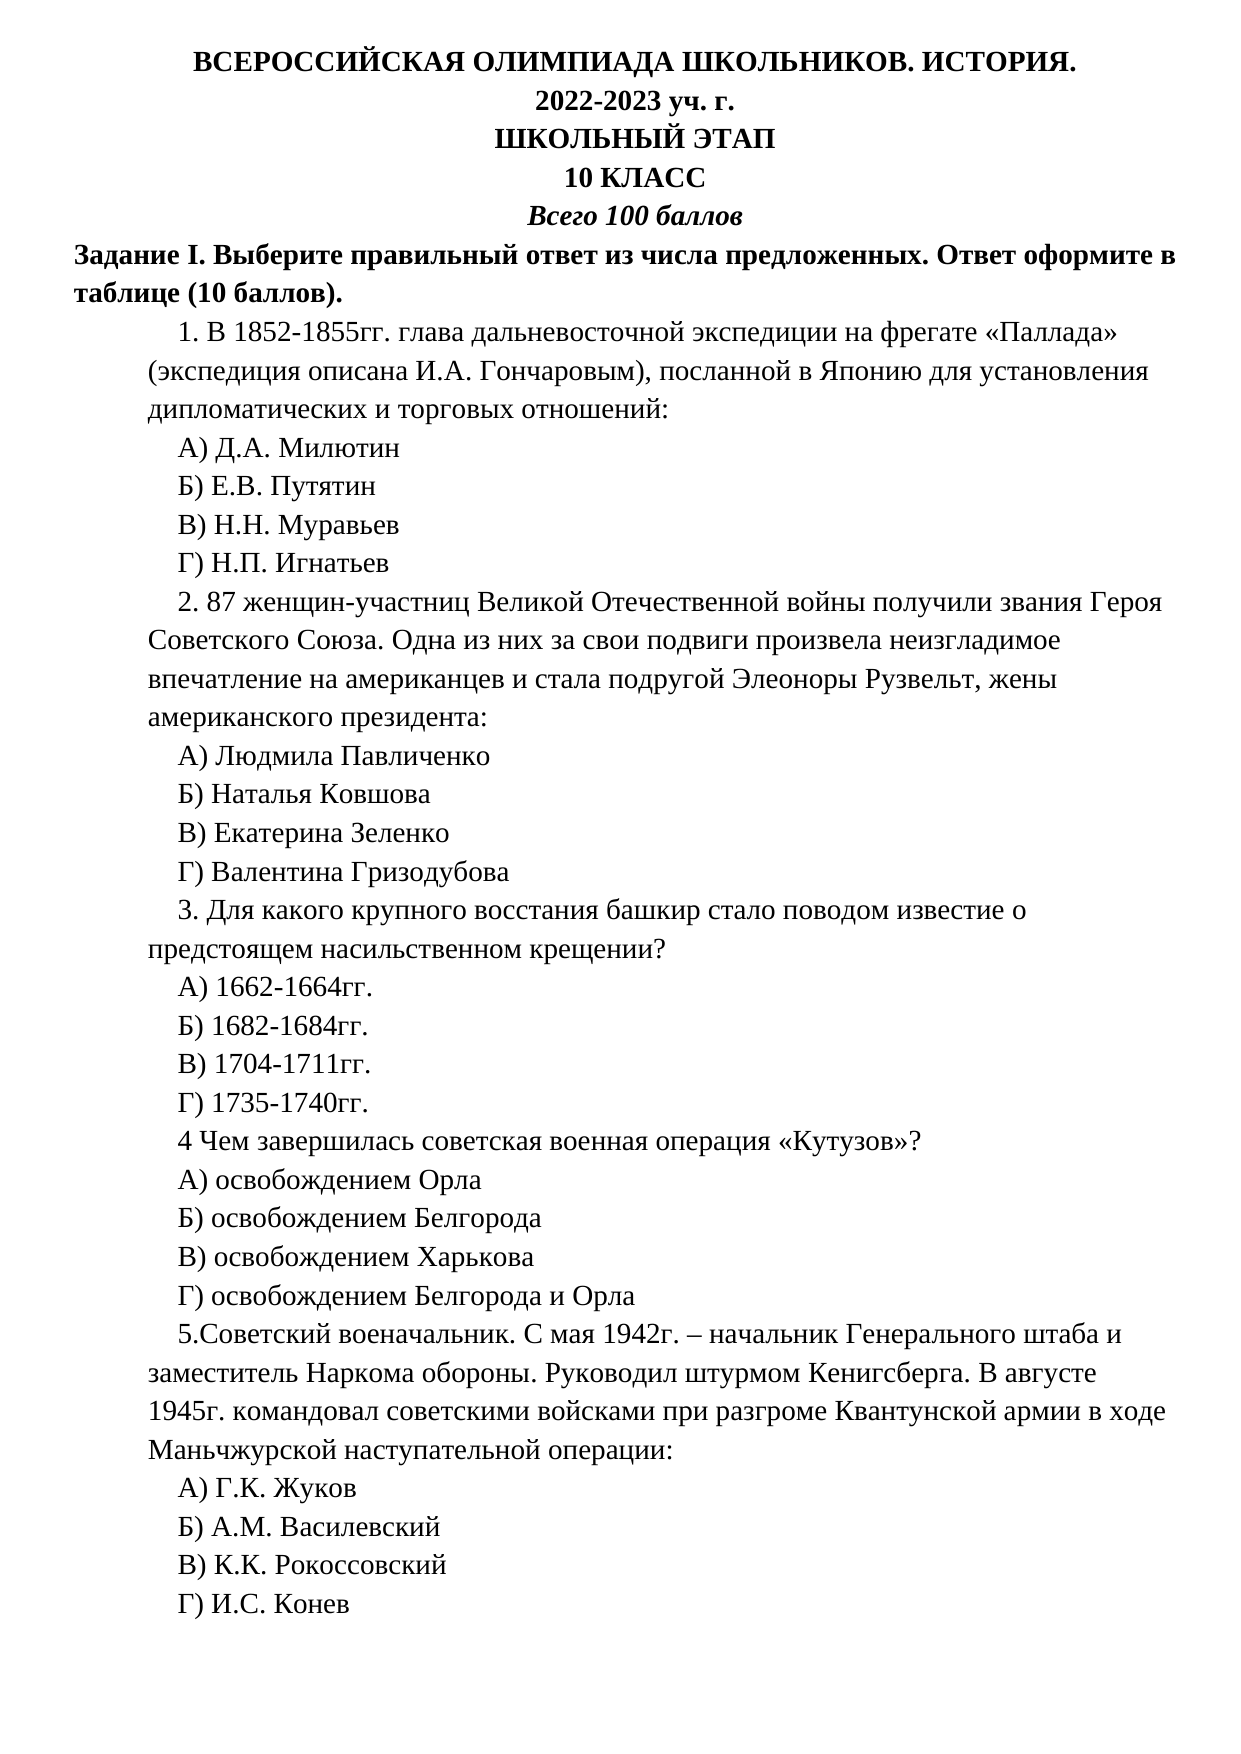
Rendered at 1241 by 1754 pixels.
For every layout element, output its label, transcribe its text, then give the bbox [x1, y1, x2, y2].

list 4 Чем завершилась советская военная операция «Кутузов»? [148, 1123, 1181, 1157]
list Б) 1682-1684гг. [148, 1008, 1181, 1041]
list В) Екатерина Зеленко [148, 815, 1181, 849]
text ШКОЛЬНЫЙ ЭТАП [88, 121, 1181, 155]
list 2. 87 женщин-участниц Великой Отечественной войны получили звания Героя Советского Союза. Одна из них за свои подвиги произвела неизгладимое впечатление на американцев и стала подругой Элеоноры Рузвельт, жены американского президента: [148, 584, 1181, 733]
text ВСЕРОССИЙСКАЯ ОЛИМПИАДА ШКОЛЬНИКОВ. ИСТОРИЯ. [88, 44, 1181, 78]
list Б) Е.В. Путятин [148, 468, 1181, 502]
list В) 1704-1711гг. [148, 1046, 1181, 1080]
list Г) освобождением Белгорода и Орла [148, 1278, 1181, 1311]
list Б) освобождением Белгорода [148, 1201, 1181, 1234]
list 3. Для какого крупного восстания башкир стало поводом известие о предстоящем насильственном крещении? [148, 892, 1181, 964]
list В) освобождением Харькова [148, 1239, 1181, 1273]
text 10 КЛАСС [88, 160, 1181, 193]
list Б) А.М. Василевский [148, 1509, 1181, 1542]
list 1. В 1852-1855гг. глава дальневосточной экспедиции на фрегате «Паллада» (экспедиция описана И.А. Гончаровым), посланной в Японию для установления дипломатических и торговых отношений: [148, 314, 1181, 425]
text Всего 100 баллов [88, 198, 1181, 232]
list В) Н.Н. Муравьев [148, 507, 1181, 540]
list А) Г.К. Жуков [148, 1470, 1181, 1504]
list Г) 1735-1740гг. [148, 1085, 1181, 1118]
list А) Д.А. Милютин [148, 430, 1181, 463]
text 2022-2023 уч. г. [88, 83, 1181, 116]
list В) К.К. Рокоссовский [148, 1547, 1181, 1581]
text Задание I. Выберите правильный ответ из числа предложенных. Ответ оформите в таблице (10 баллов). [74, 237, 1181, 309]
list А) Людмила Павличенко [148, 738, 1181, 772]
list 5.Советский военачальник. С мая 1942г. – начальник Генерального штаба и заместитель Наркома обороны. Руководил штурмом Кенигсберга. В августе 1945г. командовал советскими войсками при разгроме Квантунской армии в ходе Маньчжурской наступательной операции: [148, 1316, 1181, 1465]
list А) 1662-1664гг. [148, 969, 1181, 1003]
list Г) Н.П. Игнатьев [148, 545, 1181, 579]
list Б) Наталья Ковшова [148, 777, 1181, 810]
list Г) И.С. Конев [148, 1586, 1181, 1619]
list А) освобождением Орла [148, 1162, 1181, 1196]
list Г) Валентина Гризодубова [148, 854, 1181, 887]
